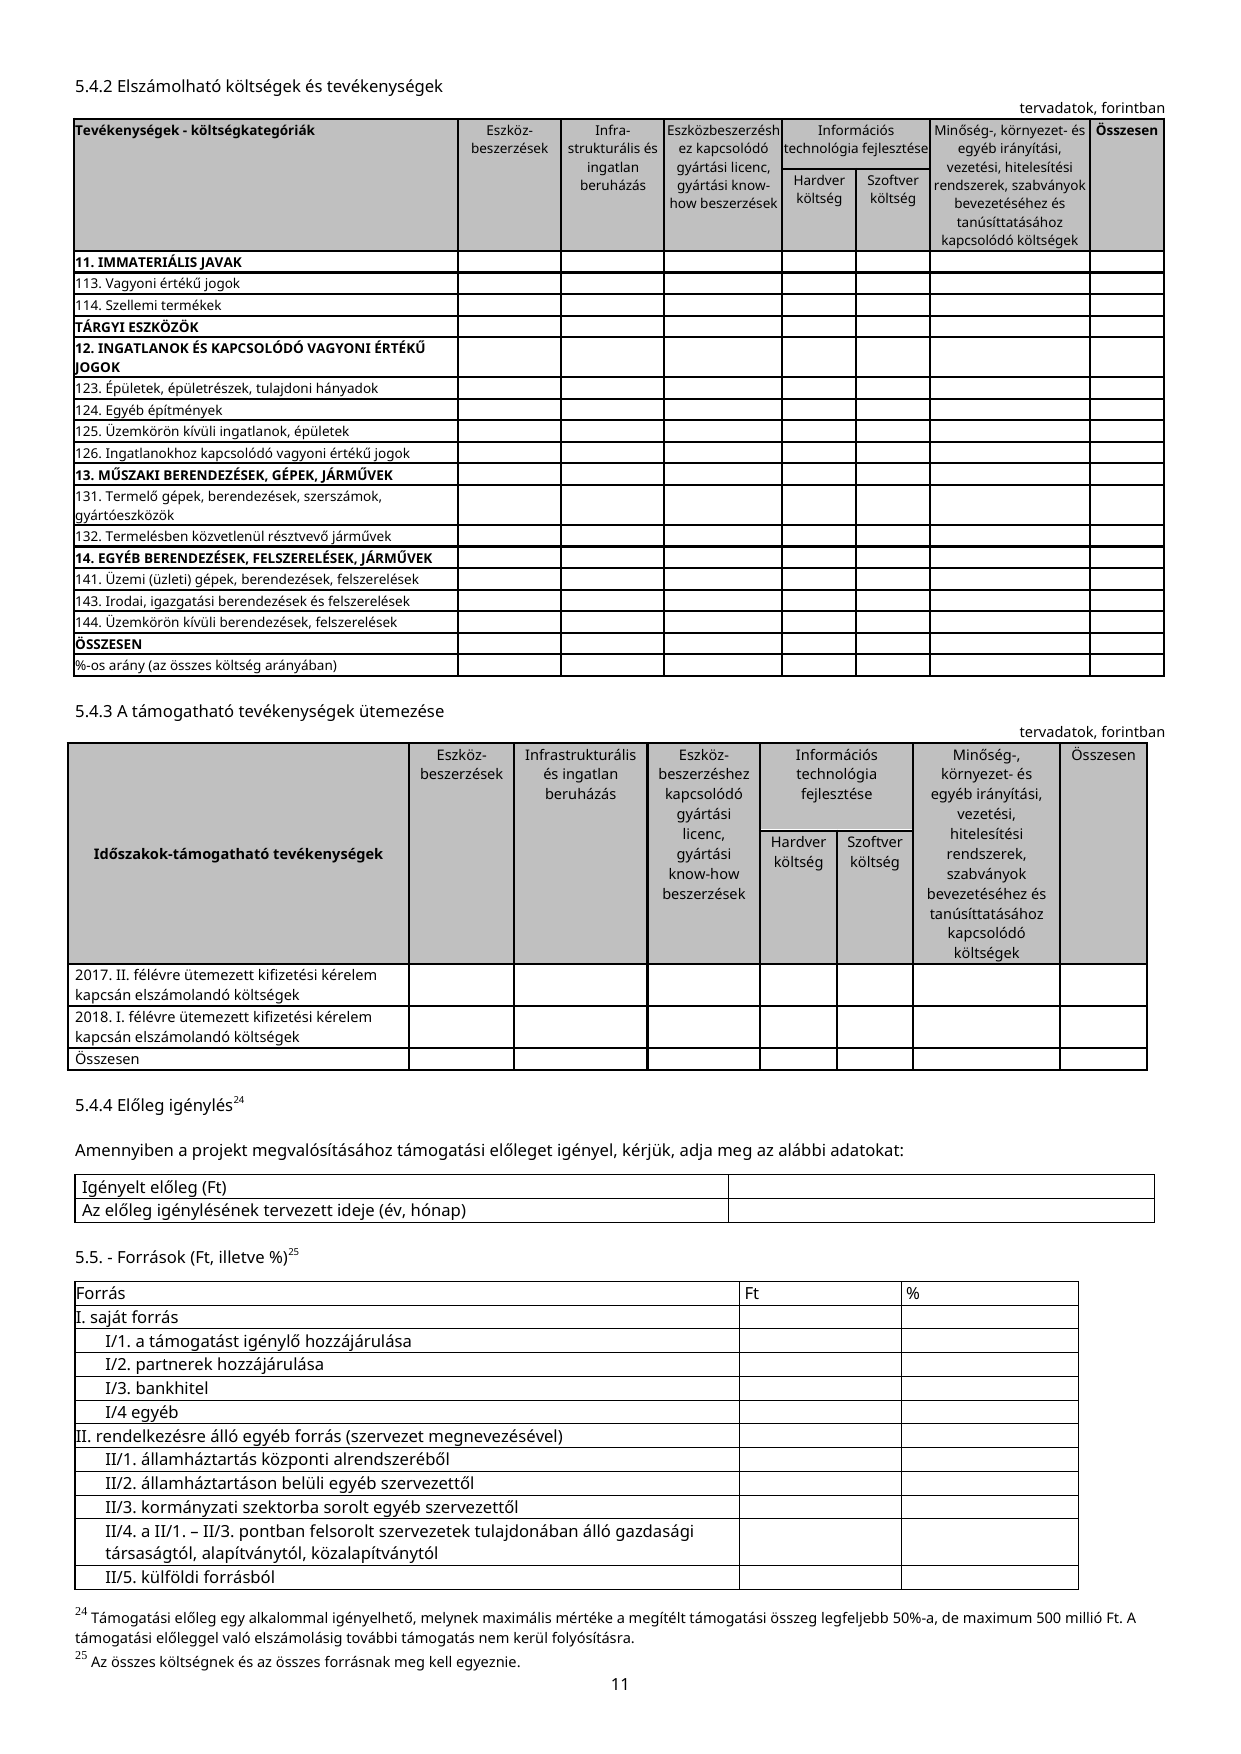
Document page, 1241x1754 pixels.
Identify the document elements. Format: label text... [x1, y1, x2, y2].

table_cell [783, 295, 855, 314]
table_cell [1091, 317, 1163, 336]
table_cell [1091, 443, 1163, 462]
table_cell [857, 548, 929, 567]
table_cell II/2. államháztartáson belüli egyéb szervezettől [76, 1472, 739, 1494]
table_cell [857, 443, 929, 462]
table_cell 144. Üzemkörön kívüli berendezések, felszerelések [75, 612, 457, 632]
table_cell [783, 591, 855, 610]
table_cell [665, 612, 781, 632]
table_cell 126. Ingatlanokhoz kapcsolódó vagyoni értékű jogok [75, 443, 457, 462]
table_cell [459, 338, 560, 376]
table_cell [665, 591, 781, 610]
table_cell [931, 400, 1089, 419]
table_cell [1061, 965, 1146, 1005]
table_cell Hardver költség [761, 832, 836, 963]
table_cell [740, 1519, 901, 1565]
table_cell [783, 252, 855, 271]
table_cell [783, 548, 855, 567]
table_cell [783, 400, 855, 419]
table_cell [931, 548, 1089, 567]
table_cell [761, 1007, 836, 1047]
table_cell [931, 274, 1089, 293]
table_cell [459, 274, 560, 293]
table_cell [729, 1199, 1154, 1222]
table_cell II/4. a II/1. – II/3. pontban felsorolt szervezetek tulajdonában álló gazdasági társaságtól, alapítványtól, közalapítványtól [76, 1519, 739, 1565]
table_cell [562, 634, 663, 653]
table_cell [761, 965, 836, 1005]
table_cell [740, 1496, 901, 1518]
table_cell [1091, 338, 1163, 376]
table_cell [562, 486, 663, 524]
table_cell 11. IMMATERIÁLIS JAVAK [75, 252, 457, 271]
table_cell 132. Termelésben közvetlenül résztvevő járművek [75, 526, 457, 545]
table_cell [931, 612, 1089, 632]
table_cell [857, 338, 929, 376]
table_cell [1091, 252, 1163, 271]
table_header Információs technológia fejlesztése [783, 120, 929, 168]
table_cell [665, 569, 781, 588]
table_cell [665, 486, 781, 524]
table_cell [459, 400, 560, 419]
table_cell [562, 274, 663, 293]
table_cell ÖSSZESEN [75, 634, 457, 653]
table_cell [931, 634, 1089, 653]
table_cell [783, 655, 855, 675]
table_cell [740, 1377, 901, 1399]
table_cell [562, 526, 663, 545]
table_cell [783, 526, 855, 545]
table_cell [562, 591, 663, 610]
table_cell [665, 655, 781, 675]
table_header Időszakok-támogatható tevékenységek [69, 744, 408, 963]
table_cell [857, 612, 929, 632]
table_cell [665, 274, 781, 293]
table_cell 12. INGATLANOK ÉS KAPCSOLÓDÓ VAGYONI ÉRTÉKŰ JOGOK [75, 338, 457, 376]
table_cell [902, 1424, 1078, 1447]
table_cell TÁRGYI ESZKÖZÖK [75, 317, 457, 336]
table_cell [740, 1424, 901, 1447]
table_header Ft [740, 1282, 901, 1304]
table_cell [459, 486, 560, 524]
table_cell [740, 1401, 901, 1423]
table_cell [761, 1049, 836, 1069]
table_cell Összesen [69, 1049, 408, 1069]
table_cell Hardver költség [783, 170, 855, 250]
table_header Eszköz- beszerzéshez kapcsolódó gyártási licenc, gyártási know-how beszerzések [649, 744, 759, 963]
table_cell [562, 421, 663, 441]
table_cell [562, 317, 663, 336]
table_cell [1091, 464, 1163, 484]
table_cell [1091, 634, 1163, 653]
table_cell [740, 1329, 901, 1352]
table_cell [665, 421, 781, 441]
table_header Információs technológia fejlesztése [761, 744, 912, 829]
table_cell [1091, 569, 1163, 588]
text tervadatok, forintban [75, 98, 1165, 118]
table_cell [1091, 400, 1163, 419]
table_cell [665, 400, 781, 419]
table_cell [902, 1566, 1078, 1588]
table_cell %-os arány (az összes költség arányában) [75, 655, 457, 675]
table_cell 2017. II. félévre ütemezett kifizetési kérelem kapcsán elszámolandó költségek [69, 965, 408, 1005]
table_cell [931, 655, 1089, 675]
table_cell [562, 400, 663, 419]
table_cell [562, 295, 663, 314]
table_cell [783, 486, 855, 524]
table_cell [931, 317, 1089, 336]
table_cell [562, 378, 663, 398]
table_cell [931, 486, 1089, 524]
table_cell 125. Üzemkörön kívüli ingatlanok, épületek [75, 421, 457, 441]
table_cell [783, 464, 855, 484]
table_cell 113. Vagyoni értékű jogok [75, 274, 457, 293]
table_cell [459, 421, 560, 441]
table_cell [857, 464, 929, 484]
table_cell 141. Üzemi (üzleti) gépek, berendezések, felszerelések [75, 569, 457, 588]
table_cell [562, 443, 663, 462]
table_cell I/4 egyéb [76, 1401, 739, 1423]
table_cell [902, 1496, 1078, 1518]
table_cell [931, 591, 1089, 610]
table_cell [914, 1007, 1059, 1047]
table_header Eszközbeszerzéshez kapcsolódó gyártási licenc, gyártási know-how beszerzések [665, 120, 781, 250]
table_cell [665, 378, 781, 398]
table_cell [1091, 526, 1163, 545]
table_cell [783, 421, 855, 441]
table_cell [665, 526, 781, 545]
table_cell [1091, 295, 1163, 314]
table_cell [665, 252, 781, 271]
table_cell [857, 400, 929, 419]
table_cell [410, 1049, 513, 1069]
table_cell [902, 1519, 1078, 1565]
table_cell [783, 443, 855, 462]
table_cell [459, 252, 560, 271]
table_cell [459, 634, 560, 653]
table_cell [1091, 612, 1163, 632]
table_cell [665, 548, 781, 567]
table_cell [902, 1329, 1078, 1352]
table_cell [931, 338, 1089, 376]
table_header Igényelt előleg (Ft) [76, 1175, 728, 1198]
table_cell [562, 464, 663, 484]
table_cell Az előleg igénylésének tervezett ideje (év, hónap) [76, 1199, 728, 1222]
table_cell [515, 1049, 646, 1069]
table_cell [459, 569, 560, 588]
table_cell [459, 317, 560, 336]
table_cell [459, 443, 560, 462]
table_cell [665, 295, 781, 314]
table_cell [459, 295, 560, 314]
text Amennyiben a projekt megvalósításához támogatási előleget igényel, kérjük, adja meg az alábbi adatokat: [75, 1139, 1165, 1162]
table_cell [459, 526, 560, 545]
table_cell [665, 317, 781, 336]
table_cell [857, 486, 929, 524]
table_cell [783, 378, 855, 398]
table_cell [740, 1472, 901, 1494]
table_cell [515, 1007, 646, 1047]
table_cell [783, 317, 855, 336]
table_cell 143. Irodai, igazgatási berendezések és felszerelések [75, 591, 457, 610]
text 5.4.2 Elszámolható költségek és tevékenységek [75, 75, 1165, 98]
table_cell [931, 526, 1089, 545]
table_cell [1091, 274, 1163, 293]
table_cell II. rendelkezésre álló egyéb forrás (szervezet megnevezésével) [76, 1424, 739, 1447]
table_cell [902, 1306, 1078, 1328]
table_cell [740, 1353, 901, 1376]
table_cell [783, 569, 855, 588]
table_cell [783, 274, 855, 293]
table_cell [838, 1007, 912, 1047]
table_cell 14. EGYÉB BERENDEZÉSEK, FELSZERELÉSEK, JÁRMŰVEK [75, 548, 457, 567]
table_cell II/5. külföldi forrásból [76, 1566, 739, 1588]
table_cell [931, 295, 1089, 314]
table_cell [857, 655, 929, 675]
table_cell I/1. a támogatást igénylő hozzájárulása [76, 1329, 739, 1352]
table_cell Szoftver költség [857, 170, 929, 250]
table_cell [857, 421, 929, 441]
table_cell [1061, 1007, 1146, 1047]
table_cell [783, 338, 855, 376]
table_cell [1091, 655, 1163, 675]
table_cell [931, 378, 1089, 398]
table_cell [857, 274, 929, 293]
table_cell [931, 464, 1089, 484]
table_cell 2018. I. félévre ütemezett kifizetési kérelem kapcsán elszámolandó költségek [69, 1007, 408, 1047]
table_cell [1091, 591, 1163, 610]
table_cell [857, 317, 929, 336]
table_cell I/2. partnerek hozzájárulása [76, 1353, 739, 1376]
table_cell [1091, 486, 1163, 524]
table_cell 123. Épületek, épületrészek, tulajdoni hányadok [75, 378, 457, 398]
table_cell [857, 378, 929, 398]
table_cell I/3. bankhitel [76, 1377, 739, 1399]
table_cell [649, 965, 759, 1005]
table_cell [649, 1007, 759, 1047]
table_cell [1061, 1049, 1146, 1069]
table_cell [459, 612, 560, 632]
table_cell [857, 569, 929, 588]
text tervadatok, forintban [75, 722, 1165, 742]
table_header Összesen [1091, 120, 1163, 250]
table_header Összesen [1061, 744, 1146, 963]
table_cell [783, 612, 855, 632]
table_cell [783, 634, 855, 653]
table_cell [902, 1448, 1078, 1471]
table_cell 114. Szellemi termékek [75, 295, 457, 314]
table_header Tevékenységek - költségkategóriák [75, 120, 457, 250]
table_header Infra- strukturális és ingatlan beruházás [562, 120, 663, 250]
table_cell [857, 295, 929, 314]
table_cell [665, 443, 781, 462]
table_cell [740, 1448, 901, 1471]
table_cell [665, 464, 781, 484]
table_header Eszköz- beszerzések [410, 744, 513, 963]
table_cell 124. Egyéb építmények [75, 400, 457, 419]
table_cell [902, 1353, 1078, 1376]
table_cell [562, 612, 663, 632]
table_cell [857, 252, 929, 271]
table_cell [459, 591, 560, 610]
table_cell [562, 338, 663, 376]
table_cell [459, 464, 560, 484]
table_cell [857, 591, 929, 610]
table_header Eszköz-beszerzések [459, 120, 560, 250]
table_header Minőség-, környezet- és egyéb irányítási, vezetési, hitelesítési rendszerek, szabványok bevezetéséhez és tanúsíttatásához kapcsolódó költségek [914, 744, 1059, 963]
table_header Minőség-, környezet- és egyéb irányítási, vezetési, hitelesítési rendszerek, szabványok bevezetéséhez és tanúsíttatásához kapcsolódó költségek [931, 120, 1089, 250]
table_cell [931, 421, 1089, 441]
table_cell [931, 443, 1089, 462]
table_cell [562, 548, 663, 567]
table_cell [902, 1472, 1078, 1494]
table_cell [1091, 548, 1163, 567]
table_cell II/1. államháztartás központi alrendszeréből [76, 1448, 739, 1471]
table_cell [931, 569, 1089, 588]
table_header Forrás [76, 1282, 739, 1304]
table_cell [1091, 421, 1163, 441]
table_cell [649, 1049, 759, 1069]
table_cell [1091, 378, 1163, 398]
text 5.4.4 Előleg igénylés [75, 1094, 1165, 1116]
table_cell [665, 338, 781, 376]
table_cell [410, 1007, 513, 1047]
text 5.5. - Források (Ft, illetve %) [75, 1246, 1165, 1268]
table_header [729, 1175, 1154, 1198]
table_cell [459, 655, 560, 675]
table_cell [515, 965, 646, 1005]
table_cell [838, 1049, 912, 1069]
table_header Infrastrukturális és ingatlan beruházás [515, 744, 646, 963]
table_cell [740, 1306, 901, 1328]
table_cell I. saját forrás [76, 1306, 739, 1328]
table_header % [902, 1282, 1078, 1304]
table_cell [562, 252, 663, 271]
table_cell Szoftver költség [838, 832, 912, 963]
table_cell II/3. kormányzati szektorba sorolt egyéb szervezettől [76, 1496, 739, 1518]
table_cell [410, 965, 513, 1005]
table_cell [931, 252, 1089, 271]
table_cell 13. MŰSZAKI BERENDEZÉSEK, GÉPEK, JÁRMŰVEK [75, 464, 457, 484]
table_cell [914, 965, 1059, 1005]
table_cell [740, 1566, 901, 1588]
table_cell [459, 378, 560, 398]
table_cell [665, 634, 781, 653]
table_cell [562, 655, 663, 675]
table_cell [902, 1377, 1078, 1399]
table_cell [838, 965, 912, 1005]
table_cell 131. Termelő gépek, berendezések, szerszámok, gyártóeszközök [75, 486, 457, 524]
table_cell [562, 569, 663, 588]
table_cell [914, 1049, 1059, 1069]
text 5.4.3 A támogatható tevékenységek ütemezése [75, 699, 1165, 722]
table_cell [459, 548, 560, 567]
table_cell [857, 634, 929, 653]
table_cell [857, 526, 929, 545]
table_cell [902, 1401, 1078, 1423]
